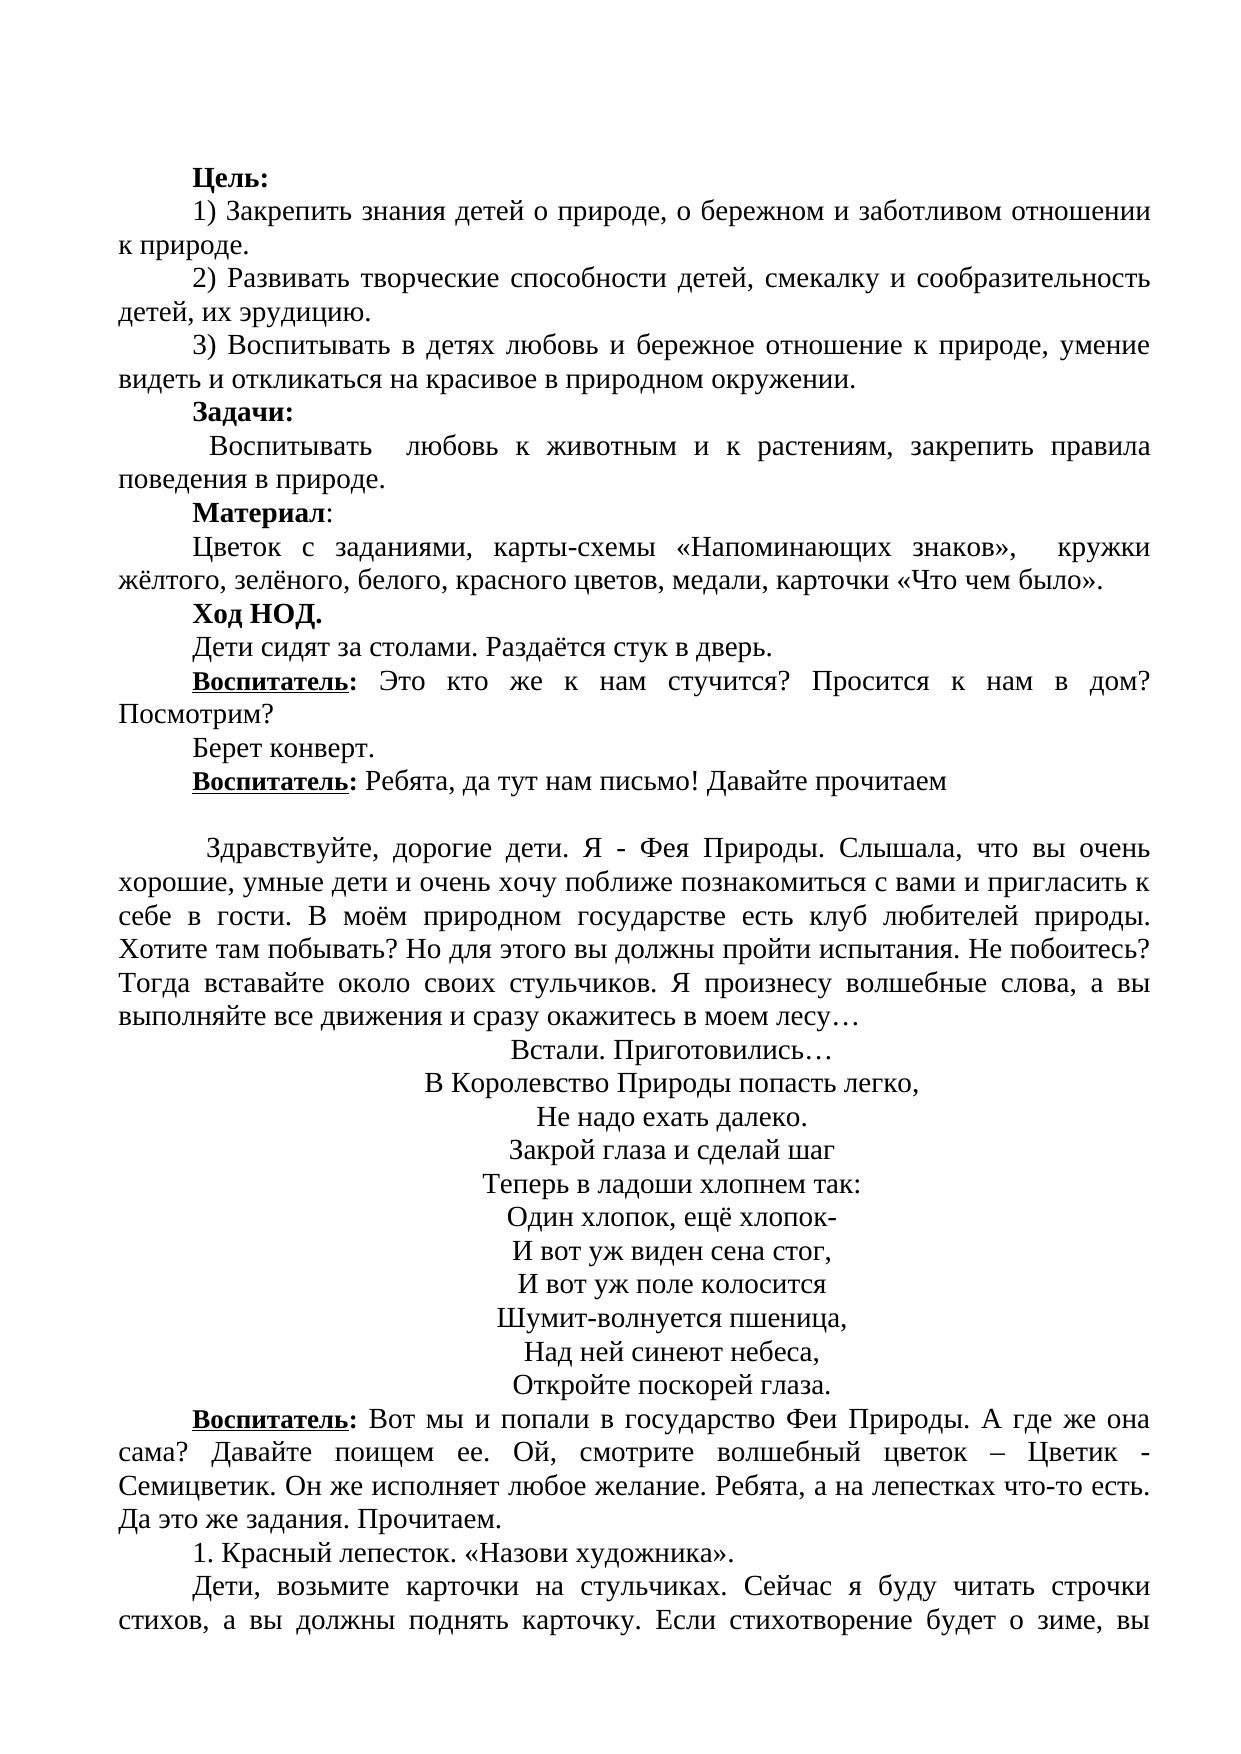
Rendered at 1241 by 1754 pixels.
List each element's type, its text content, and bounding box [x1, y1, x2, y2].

text Воспитатель: Вот мы и попали в государство Феи Природы. А где же она сама? Давайте поищем ее. Ой, смотрите волшебный цветок – Цветик - Семицветик. Он же исполняет любое желание. Ребята, а на лепестках что-то есть. Да это же задания. Прочитаем. [118, 1401, 1152, 1535]
text Над ней синеют небеса, [118, 1334, 1152, 1367]
text Воспитатель: Это кто же к нам стучится? Просится к нам в дом? Посмотрим? [118, 663, 1152, 730]
text Задачи: [118, 394, 1152, 428]
text 2) Развивать творческие способности детей, смекалку и сообразительность детей, их эрудицию. [118, 260, 1152, 327]
text Откройте поскорей глаза. [118, 1367, 1152, 1401]
text И вот уж виден сена стог, [118, 1233, 1152, 1267]
text Берет конверт. [118, 730, 1152, 763]
text Дети сидят за столами. Раздаётся стук в дверь. [118, 629, 1152, 663]
text Встали. Приготовились… [118, 1032, 1152, 1065]
text 1) Закрепить знания детей о природе, о бережном и заботливом отношении к природе. [118, 193, 1152, 260]
text Ход НОД. [118, 596, 1152, 629]
text Воспитывать любовь к животным и к растениям, закрепить правила поведения в природе. [118, 428, 1152, 495]
text И вот уж поле колосится [118, 1267, 1152, 1300]
text Не надо ехать далеко. [118, 1099, 1152, 1132]
text Цветок с заданиями, карты-схемы «Напоминающих знаков», кружки жёлтого, зелёного, белого, красного цветов, медали, карточки «Что чем было». [118, 529, 1152, 596]
text Теперь в ладоши хлопнем так: [118, 1166, 1152, 1199]
text 3) Воспитывать в детях любовь и бережное отношение к природе, умение видеть и откликаться на красивое в природном окружении. [118, 327, 1152, 394]
text Материал: [118, 495, 1152, 529]
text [118, 1568, 1152, 1636]
text Закрой глаза и сделай шаг [118, 1132, 1152, 1166]
text В Королевство Природы попасть легко, [118, 1065, 1152, 1099]
text Здравствуйте, дорогие дети. Я - Фея Природы. Слышала, что вы очень хорошие, умные дети и очень хочу поближе познакомиться с вами и пригласить к себе в гости. В моём природном государстве есть клуб любителей природы. Хотите там побывать? Но для этого вы должны пройти испытания. Не побоитесь? Тогда вставайте около своих стульчиков. Я произнесу волшебные слова, а вы выполняйте все движения и сразу окажитесь в моем лесу… [118, 831, 1152, 1032]
text Цель: [118, 160, 1152, 193]
text Воспитатель: Ребята, да тут нам письмо! Давайте прочитаем [118, 763, 1152, 797]
text Шумит-волнуется пшеница, [118, 1300, 1152, 1334]
text Один хлопок, ещё хлопок- [118, 1199, 1152, 1233]
text 1. Красный лепесток. «Назови художника». [118, 1535, 1152, 1568]
